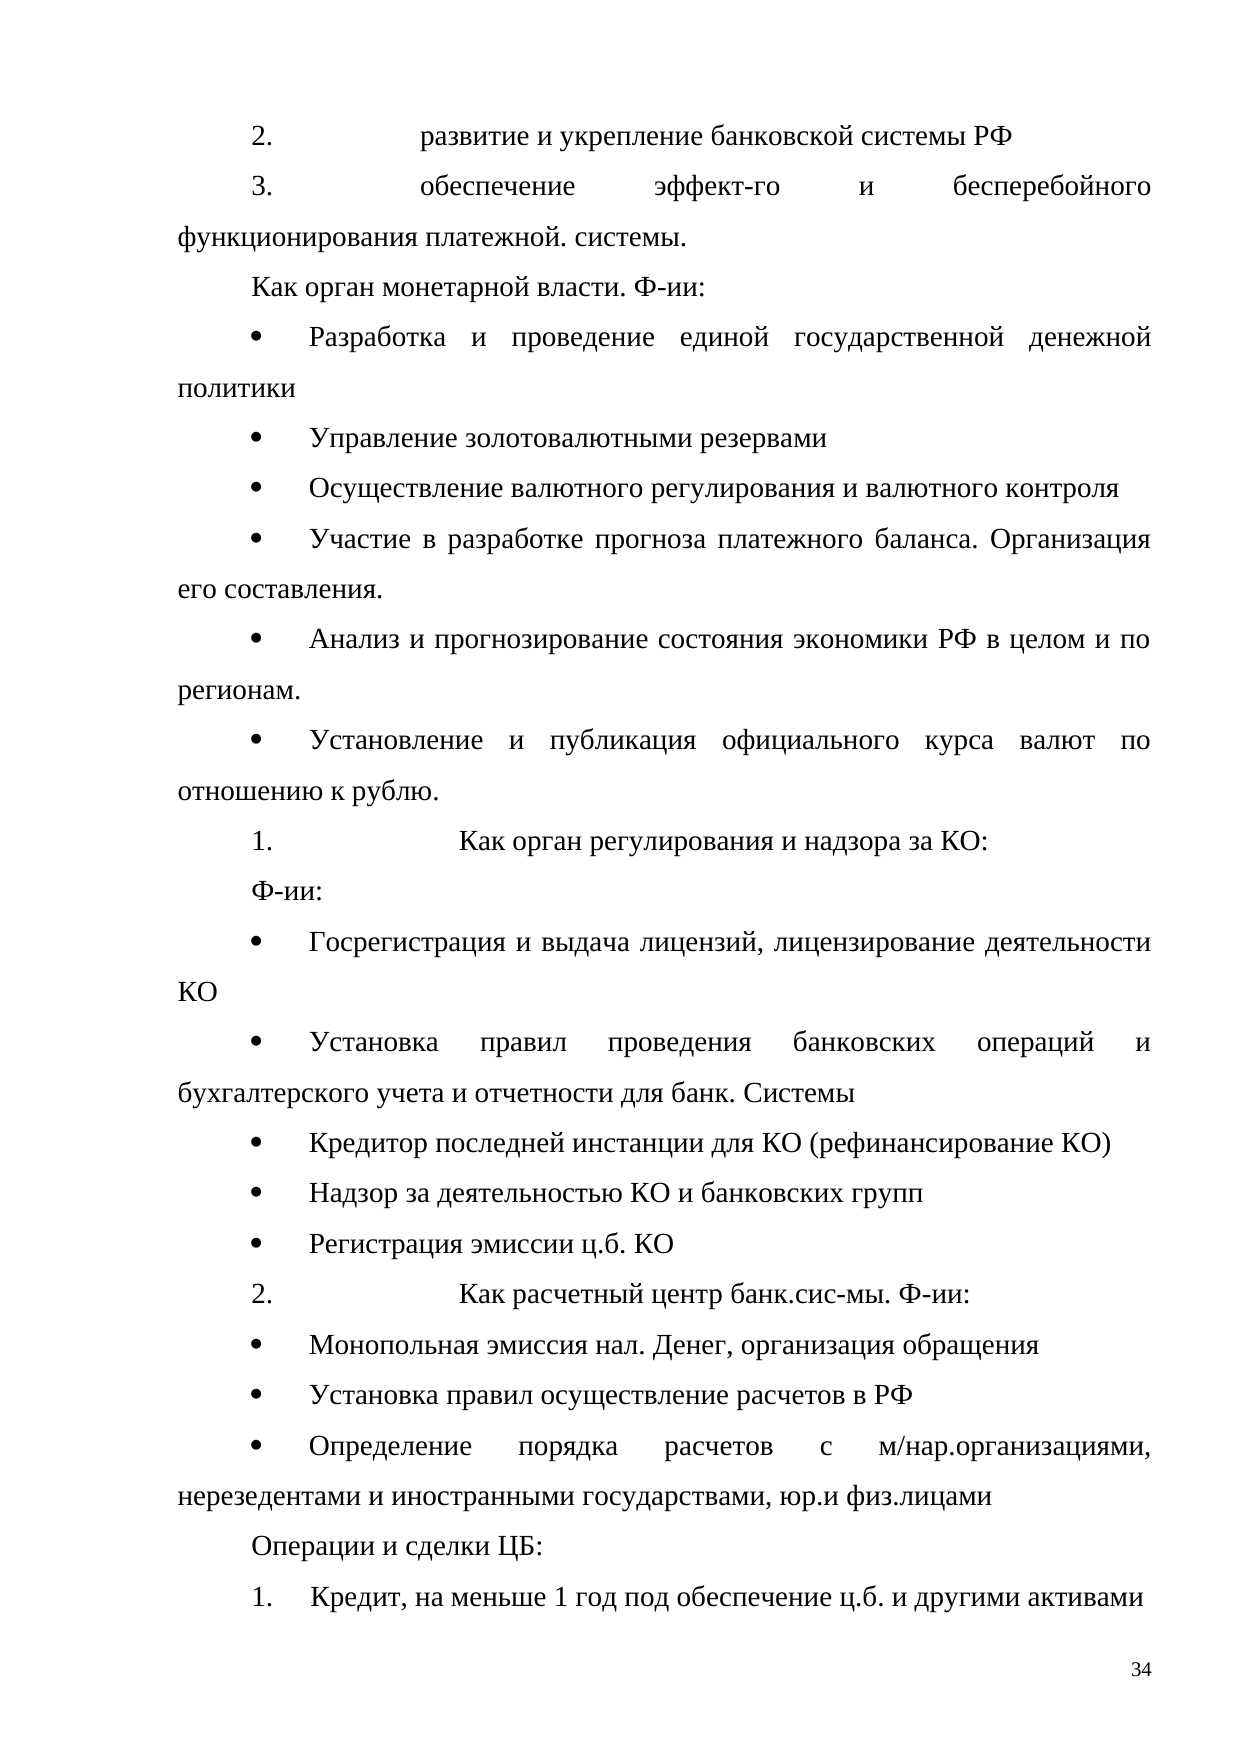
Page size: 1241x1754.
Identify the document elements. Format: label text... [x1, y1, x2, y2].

list Установка правил осуществление расчетов в РФ [177, 1377, 1152, 1411]
list Кредитор последней инстанции для КО (рефинансирование КО) [177, 1125, 1152, 1159]
list Надзор за деятельностью КО и банковских групп [177, 1176, 1152, 1209]
list Анализ и прогнозирование состояния экономики РФ в целом и по регионам. [177, 622, 1152, 706]
list Кредит, на меньше 1 год под обеспечение ц.б. и другими активами [177, 1579, 1152, 1612]
text Как орган монетарной власти. Ф-ии: [177, 269, 1152, 303]
text Операции и сделки ЦБ: [177, 1528, 1152, 1562]
list Регистрация эмиссии ц.б. КО [177, 1226, 1152, 1260]
text Ф-ии: [177, 873, 1152, 907]
list Установление и публикация официального курса валют по отношению к рублю. [177, 722, 1152, 806]
list Как расчетный центр банк.сис-мы. Ф-ии: [177, 1276, 1152, 1310]
list Госрегистрация и выдача лицензий, лицензирование деятельности КО [177, 924, 1152, 1008]
list Осуществление валютного регулирования и валютного контроля [177, 471, 1152, 504]
list обеспечение эффект-го и бесперебойного функционирования платежной. системы. [177, 168, 1152, 252]
list развитие и укрепление банковской системы РФ [177, 118, 1152, 152]
list Определение порядка расчетов с м/нар.организациями, нерезедентами и иностранными государствами, юр.и физ.лицами [177, 1428, 1152, 1512]
list Управление золотовалютными резервами [177, 420, 1152, 454]
list Установка правил проведения банковских операций и бухгалтерского учета и отчетности для банк. Системы [177, 1024, 1152, 1108]
list Разработка и проведение единой государственной денежной политики [177, 319, 1152, 403]
list Участие в разработке прогноза платежного баланса. Организация его составления. [177, 521, 1152, 605]
list Как орган регулирования и надзора за КО: [177, 823, 1152, 857]
list Монопольная эмиссия нал. Денег, организация обращения [177, 1327, 1152, 1360]
